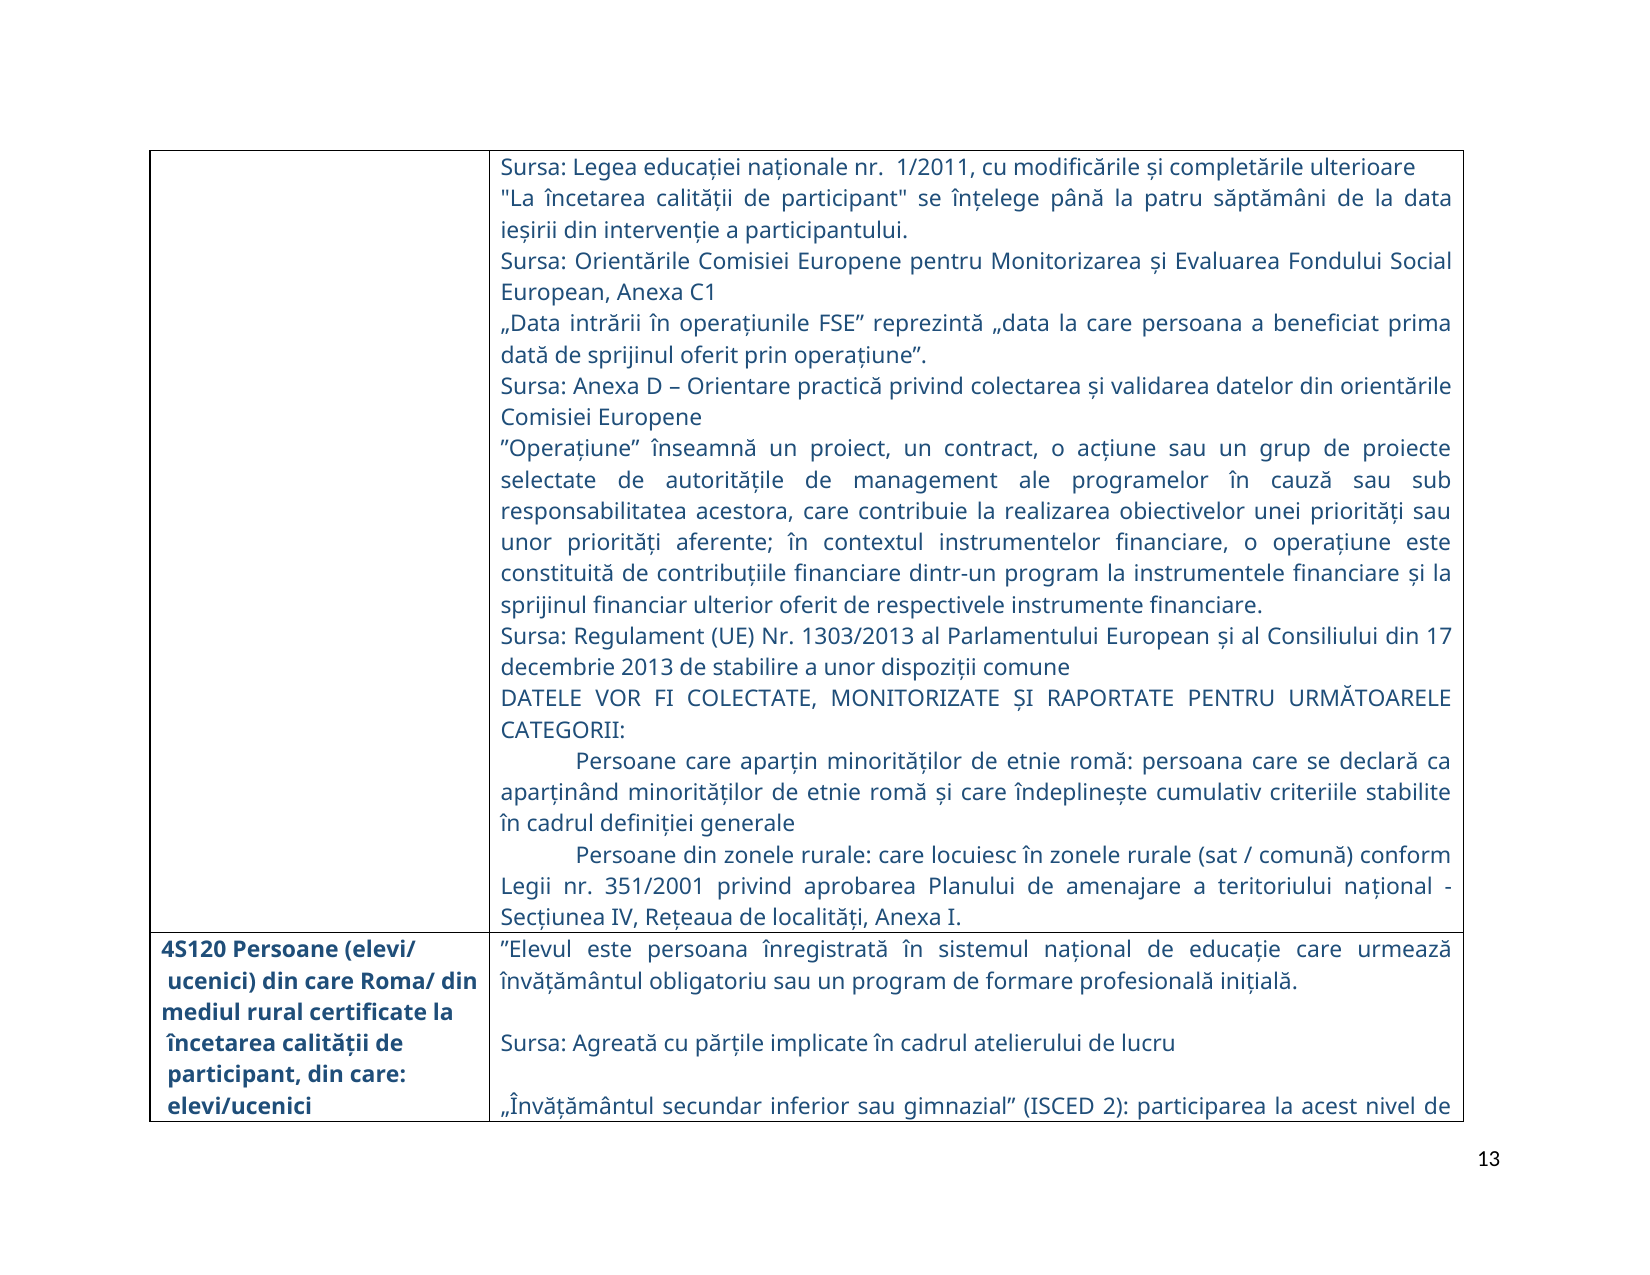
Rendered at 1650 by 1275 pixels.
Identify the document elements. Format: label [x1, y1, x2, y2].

table_cell [490, 933, 1463, 1121]
table_cell [151, 151, 489, 932]
table_cell [490, 151, 1463, 932]
table_cell [151, 933, 489, 1121]
